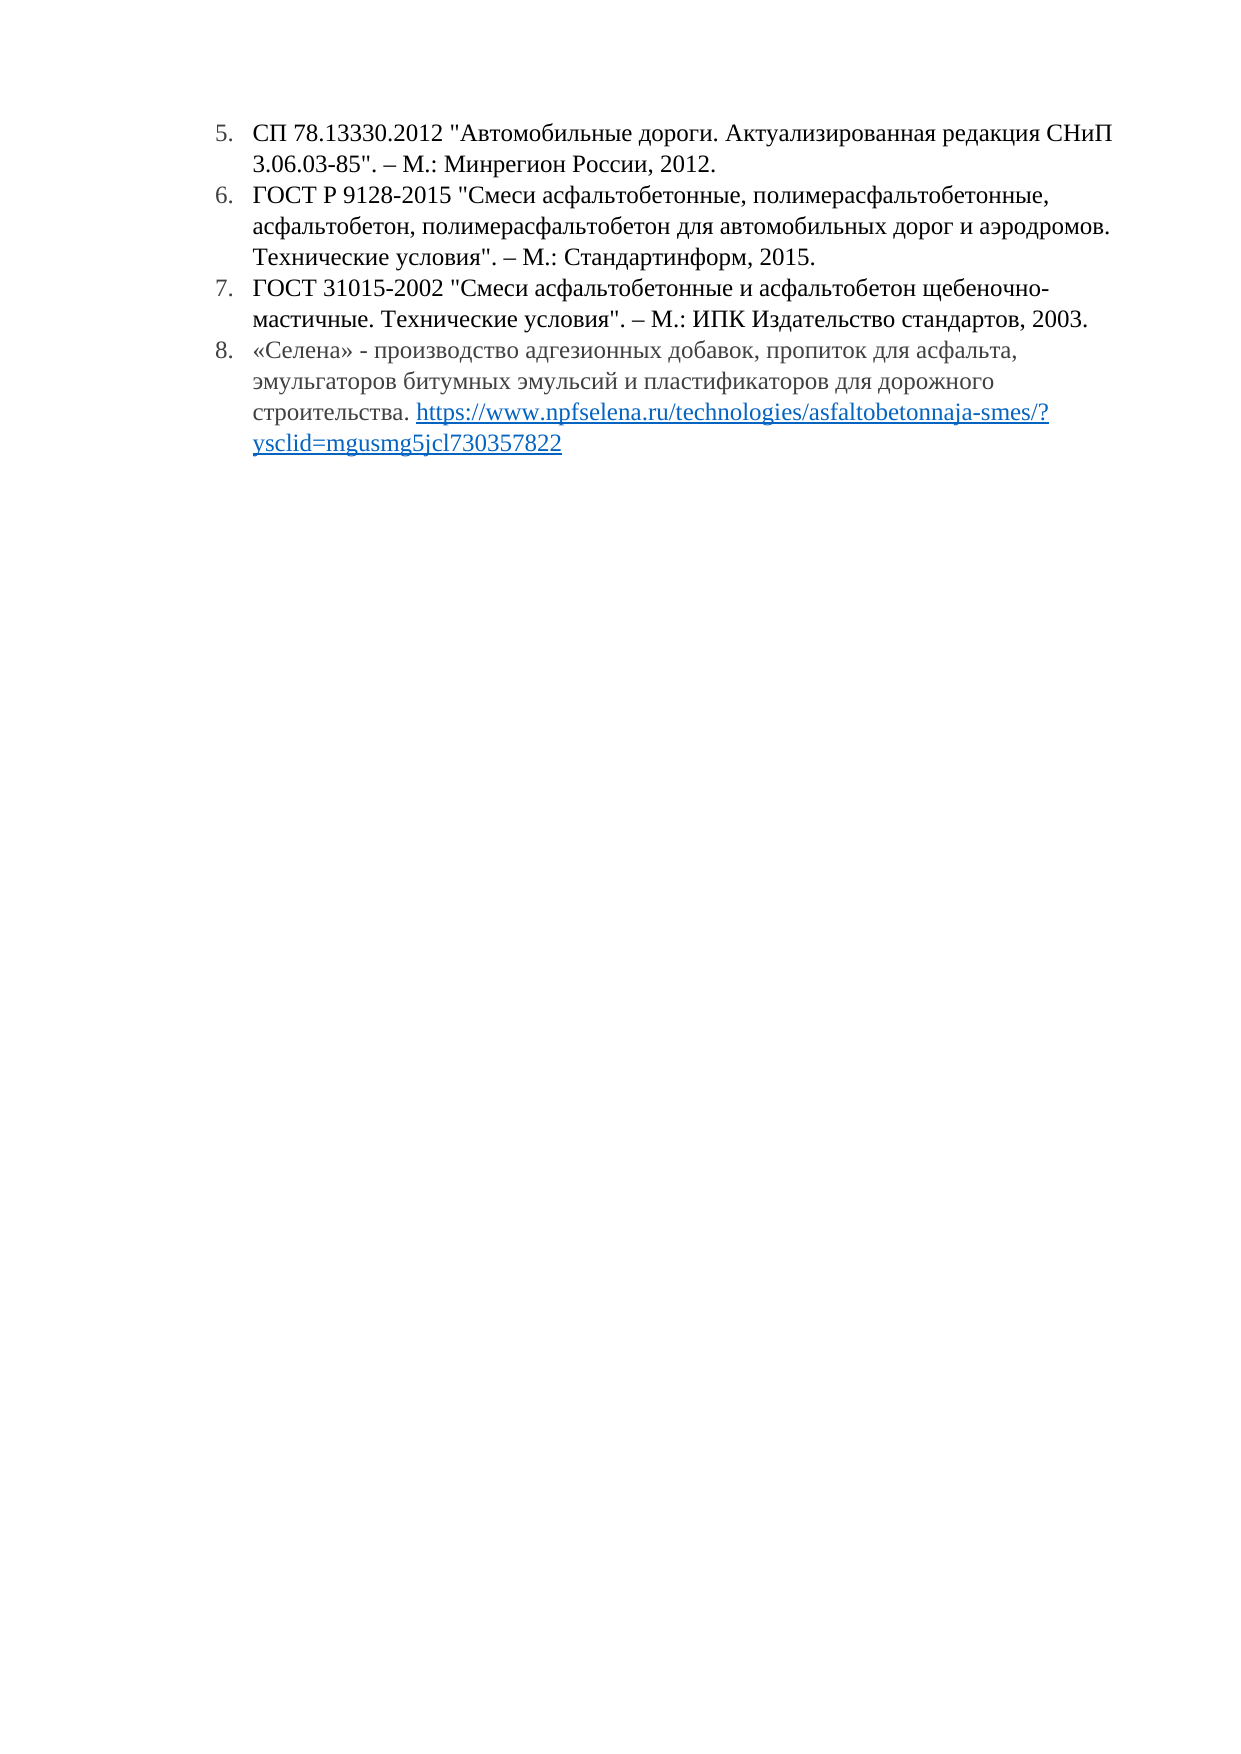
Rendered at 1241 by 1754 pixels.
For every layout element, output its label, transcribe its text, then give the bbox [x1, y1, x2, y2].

list «Селена» - производство адгезионных добавок, пропиток для асфальта, эмульгаторов битумных эмульсий и пластификаторов для дорожного строительства. https://www.npfselena.ru/technologies/asfaltobetonnaja-smes/?ysclid=mgusmg5jcl730357822 [215, 335, 1122, 457]
list ГОСТ Р 9128-2015 "Смеси асфальтобетонные, полимерасфальтобетонные, асфальтобетон, полимерасфальтобетон для автомобильных дорог и аэродромов. Технические условия". – М.: Стандартинформ, 2015. [215, 180, 1122, 271]
list СП 78.13330.2012 "Автомобильные дороги. Актуализированная редакция СНиП 3.06.03-85". – М.: Минрегион России, 2012. [215, 118, 1122, 178]
list ГОСТ 31015-2002 "Смеси асфальтобетонные и асфальтобетон щебеночно-мастичные. Технические условия". – М.: ИПК Издательство стандартов, 2003. [215, 273, 1122, 333]
